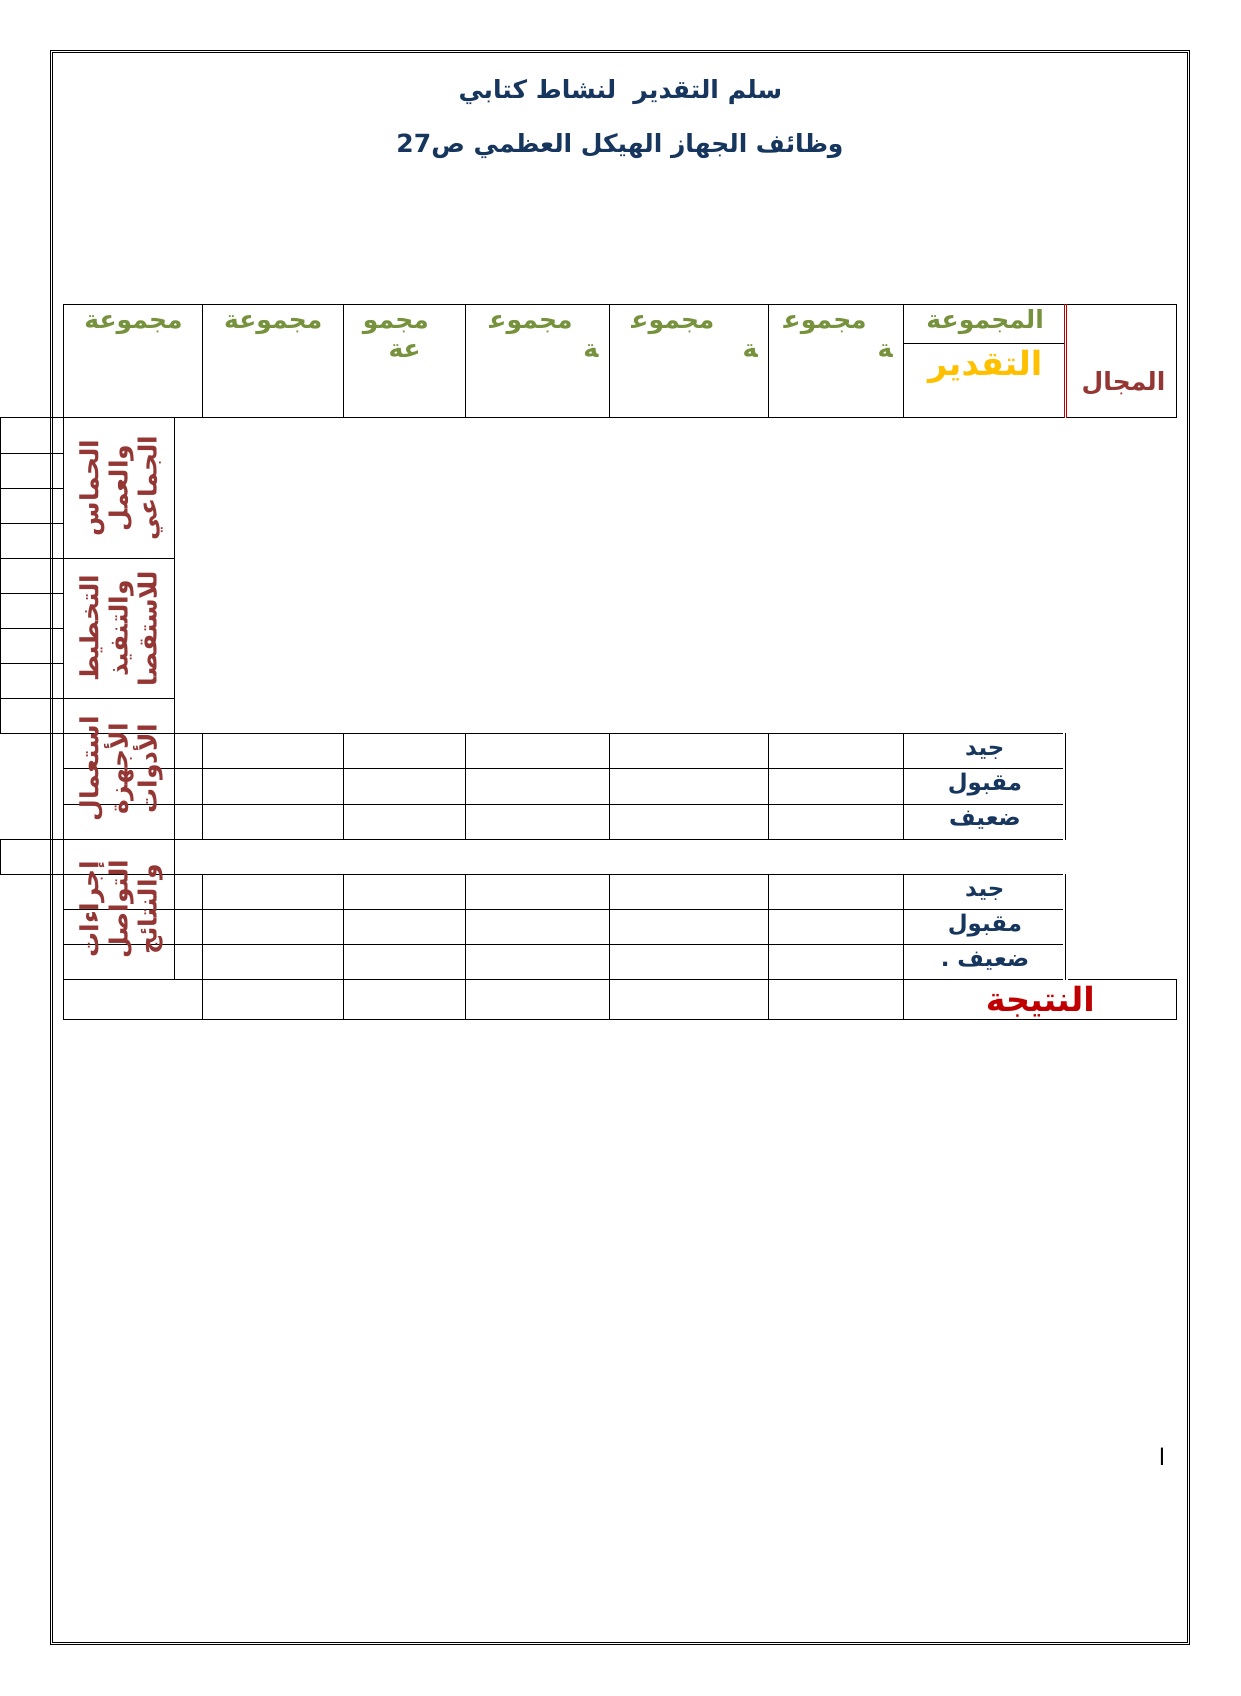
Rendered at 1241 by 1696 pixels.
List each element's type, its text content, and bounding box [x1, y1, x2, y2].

table_header مجموعة [64, 305, 202, 417]
table_cell [769, 980, 903, 1019]
table_cell [466, 980, 609, 1019]
table_cell استعمال الأجهزة الأدوات [64, 699, 174, 733]
table_cell [344, 875, 465, 909]
table_cell [466, 910, 609, 944]
table_cell [175, 945, 202, 979]
table_cell النتيجة [904, 979, 1176, 1019]
text ا [75, 1444, 1165, 1470]
table_cell مقبول [904, 909, 1065, 944]
table_cell [769, 769, 903, 803]
table_cell [175, 910, 202, 944]
table_cell [203, 980, 343, 1019]
table_header مجموعة [466, 305, 609, 417]
table_cell [610, 805, 768, 838]
text سلم التقدير لنشاط كتابي [75, 75, 1165, 104]
table_cell [769, 910, 903, 944]
table_cell [466, 875, 609, 909]
table_cell [344, 734, 465, 768]
table_cell [769, 805, 903, 838]
table_cell [203, 945, 343, 979]
table_cell [466, 769, 609, 803]
table_cell [769, 734, 903, 768]
table_cell ضعيف [904, 804, 1065, 838]
text وظائف الجهاز الهيكل العظمي ص27 [75, 129, 1165, 158]
table_cell [769, 875, 903, 909]
table_cell [344, 769, 465, 803]
table_cell [344, 910, 465, 944]
table_header مجموعة [610, 305, 768, 417]
table_cell [610, 769, 768, 803]
table_header المجموعة [904, 305, 1064, 343]
table_cell [175, 805, 202, 838]
table_cell [344, 980, 465, 1019]
table_cell [610, 875, 768, 909]
table_cell [175, 875, 202, 909]
table_cell [610, 910, 768, 944]
table_cell [466, 945, 609, 979]
table_cell [175, 769, 202, 803]
table_cell الحماس والعمل الجماعي [64, 418, 174, 558]
table_cell [64, 945, 174, 979]
table_cell [64, 910, 174, 944]
table_header مجموعة [203, 305, 343, 417]
table_cell [203, 769, 343, 803]
table_cell [610, 945, 768, 979]
table_cell [466, 805, 609, 838]
table_header مجموعة [344, 305, 465, 417]
table_cell [610, 980, 768, 1019]
table_cell [203, 734, 343, 768]
table_cell جيد [904, 733, 1065, 768]
table_cell [344, 805, 465, 838]
table_cell التخطيط والتنفيذ للاستقصاء العلمي [64, 559, 174, 698]
table_cell [344, 945, 465, 979]
table_cell [610, 734, 768, 768]
table_cell [203, 805, 343, 838]
table_cell [64, 980, 202, 1019]
table_cell [203, 875, 343, 909]
table_cell [96, 734, 174, 768]
table_cell [203, 910, 343, 944]
table_cell [64, 875, 174, 909]
table_cell [64, 734, 95, 768]
table_cell [64, 805, 174, 838]
table_cell التقدير [904, 344, 1064, 417]
table_cell [64, 769, 174, 803]
table_cell إجراءات التواصل والنتائج [64, 840, 174, 874]
table_cell [769, 945, 903, 979]
table_header المجال [1067, 305, 1176, 417]
table_header مجموعة [769, 305, 903, 417]
table_cell ضعيف . [904, 944, 1065, 979]
table_cell [466, 734, 609, 768]
table_cell جيد [904, 874, 1065, 909]
table_cell مقبول [904, 768, 1065, 803]
table_cell [175, 734, 202, 768]
